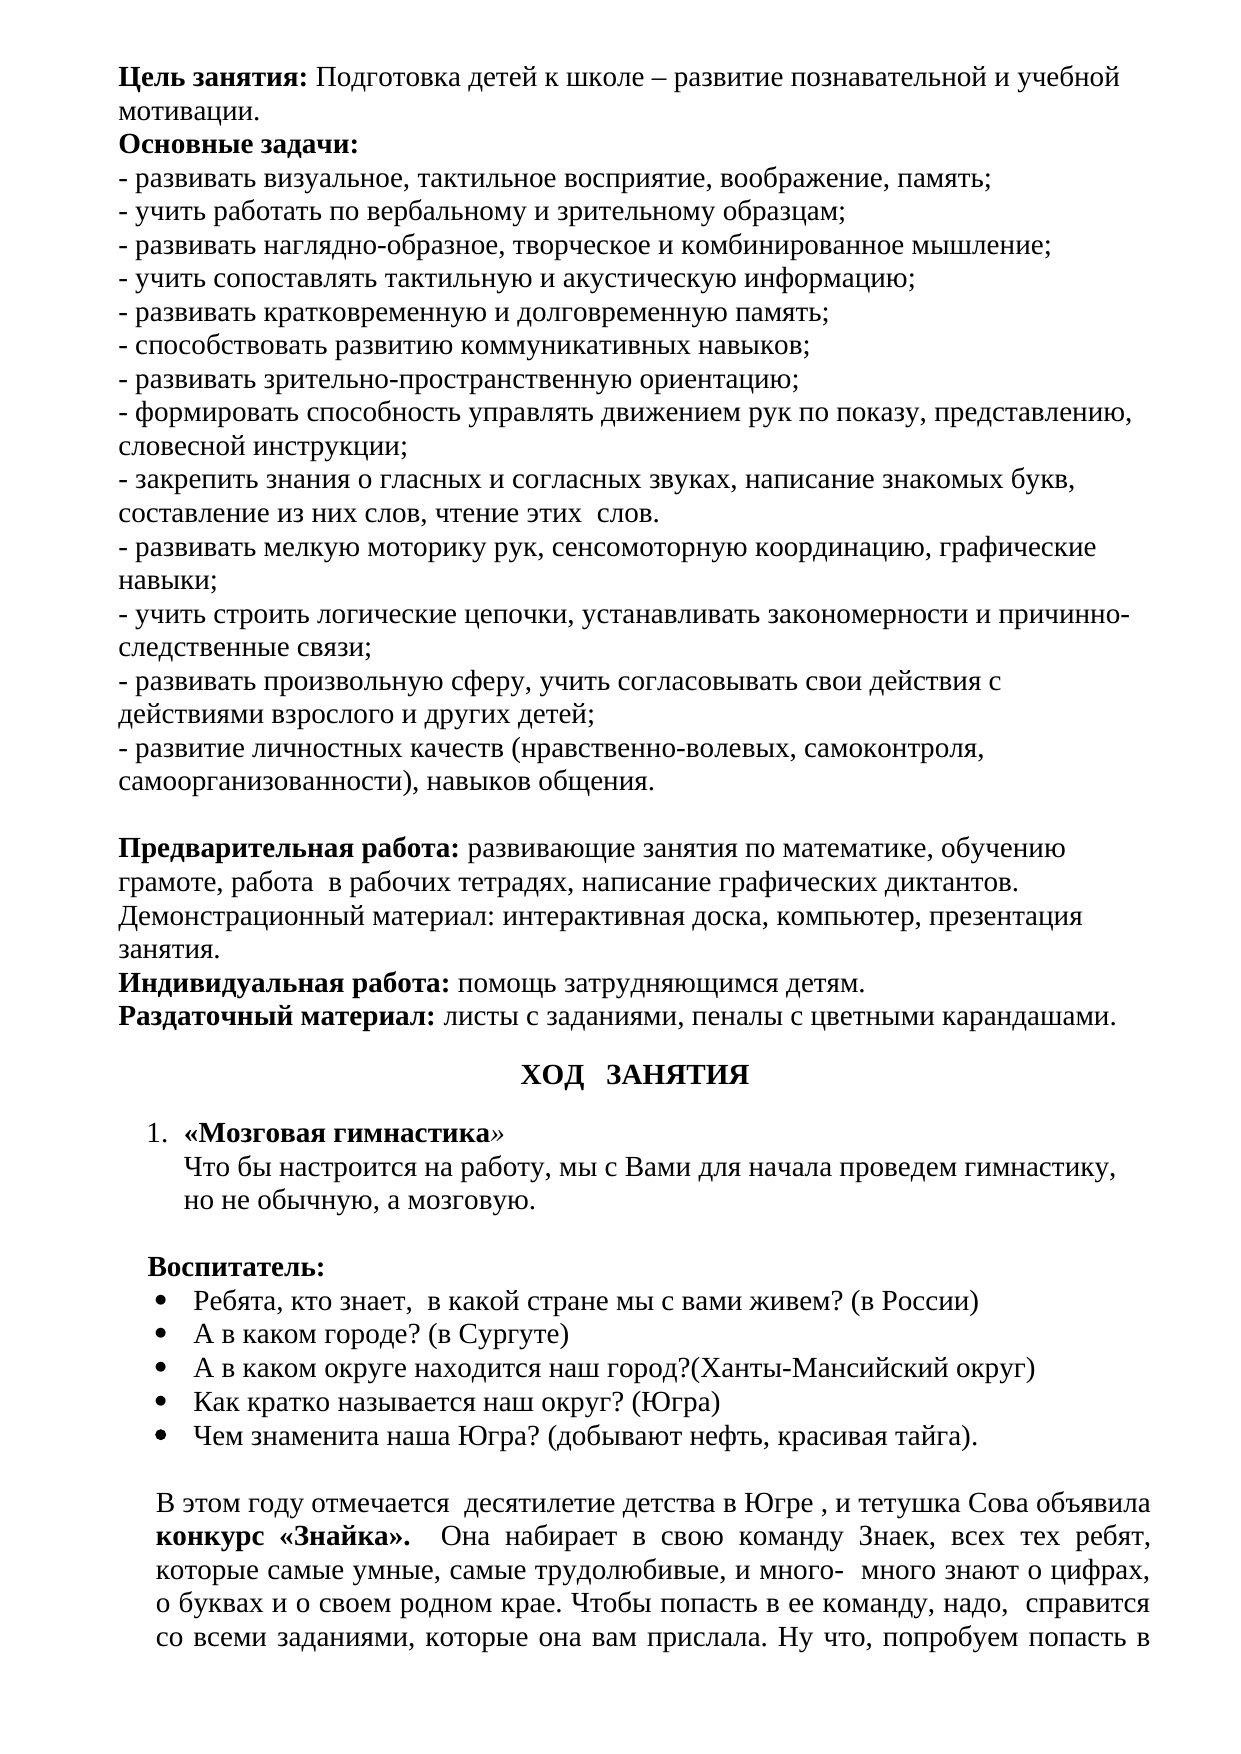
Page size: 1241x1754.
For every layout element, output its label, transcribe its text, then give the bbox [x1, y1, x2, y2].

text ХОД ЗАНЯТИЯ [118, 1057, 1152, 1090]
text - формировать способность управлять движением рук по показу, представлению, словесной инструкции; [118, 394, 1152, 462]
text - учить сопоставлять тактильную и акустическую информацию; [118, 260, 1152, 294]
text - развивать произвольную сферу, учить согласовывать свои действия с действиями взрослого и других детей; [118, 663, 1152, 730]
text - закрепить знания о гласных и согласных звуках, написание знакомых букв, составление из них слов, чтение этих слов. [118, 462, 1152, 529]
text - развитие личностных качеств (нравственно-волевых, самоконтроля, самоорганизованности), навыков общения. [118, 730, 1152, 797]
text Раздаточный материал: листы с заданиями, пеналы с цветными карандашами. [118, 998, 1152, 1032]
list А в каком округе находится наш город?(Ханты-Мансийский округ) [156, 1350, 1152, 1384]
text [156, 1485, 1152, 1652]
text - учить строить логические цепочки, устанавливать закономерности и причинно-следственные связи; [118, 596, 1152, 663]
text - учить работать по вербальному и зрительному образцам; [118, 193, 1152, 227]
text Предварительная работа: развивающие занятия по математике, обучению грамоте, работа в рабочих тетрадях, написание графических диктантов. [118, 831, 1152, 898]
text - способствовать развитию коммуникативных навыков; [118, 327, 1152, 361]
text - развивать кратковременную и долговременную память; [118, 294, 1152, 327]
list Чем знаменита наша Югра? (добывают нефть, красивая тайга). [156, 1418, 1152, 1451]
list «Мозговая гимнастика» [146, 1115, 1152, 1149]
list Ребята, кто знает, в какой стране мы с вами живем? (в России) [156, 1283, 1152, 1317]
list Как кратко называется наш округ? (Югра) [156, 1384, 1152, 1418]
text - развивать наглядно-образное, творческое и комбинированное мышление; [118, 227, 1152, 260]
list Что бы настроится на работу, мы с Вами для начала проведем гимнастику, но не обычную, а мозговую. [184, 1149, 1152, 1216]
text Воспитатель: [118, 1249, 1152, 1283]
text - развивать зрительно-пространственную ориентацию; [118, 361, 1152, 394]
text - развивать мелкую моторику рук, сенсомоторную координацию, графические навыки; [118, 529, 1152, 596]
text Цель занятия: Подготовка детей к школе – развитие познавательной и учебной мотивации. [118, 59, 1152, 126]
text Основные задачи: [118, 126, 1152, 160]
text - развивать визуальное, тактильное восприятие, воображение, память; [118, 160, 1152, 193]
text Демонстрационный материал: интерактивная доска, компьютер, презентация занятия. [118, 898, 1152, 965]
text Индивидуальная работа: помощь затрудняющимся детям. [118, 965, 1152, 998]
list А в каком городе? (в Сургуте) [156, 1317, 1152, 1350]
